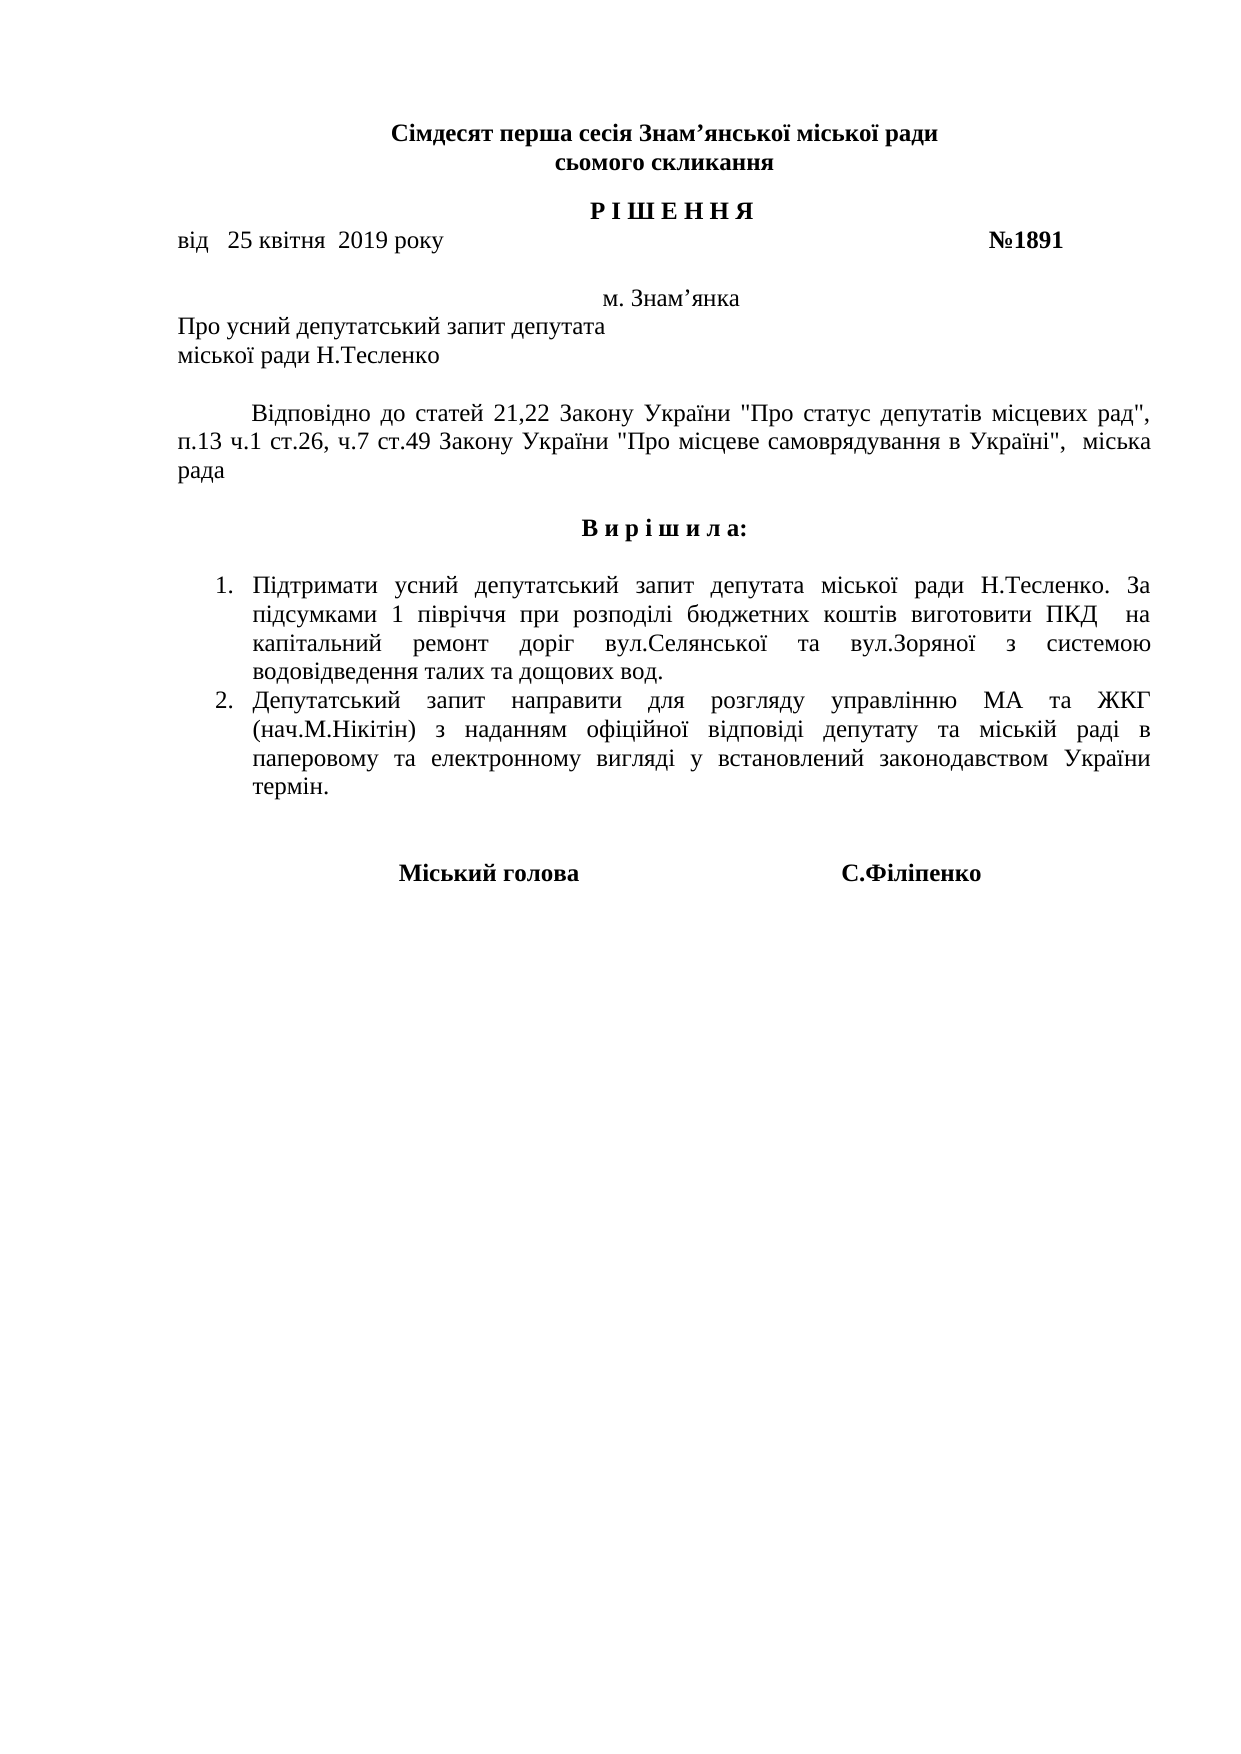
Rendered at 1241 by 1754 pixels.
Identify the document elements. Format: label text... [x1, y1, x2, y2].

list Депутатський запит направити для розгляду управлінню МА та ЖКГ (нач.М.Нікітін) з наданням офіційної відповіді депутату та міській раді в паперовому та електронному вигляді у встановлений законодавством України термін. [215, 685, 1152, 800]
text від 25 квітня 2019 року №1891 [177, 225, 1152, 283]
subtitle Р І Ш Е Н Н Я [472, 196, 1152, 225]
list Підтримати усний депутатський запит депутата міської ради Н.Тесленко. За підсумками 1 півріччя при розподілі бюджетних коштів виготовити ПКД на капітальний ремонт доріг вул.Селянської та вул.Зоряної з системою водовідведення талих та дощових вод. [215, 570, 1152, 685]
text міської ради Н.Тесленко [177, 340, 1152, 369]
text Сімдесят перша сесія Знам’янської міської ради [177, 118, 1152, 147]
text Про усний депутатський запит депутата [177, 311, 1152, 340]
text Відповідно до статей 21,22 Закону України "Про статус депутатів місцевих рад", п.13 ч.1 ст.26, ч.7 ст.49 Закону України "Про місцеве самоврядування в Україні", міська рада [177, 398, 1152, 484]
text В и р і ш и л а: [177, 513, 1152, 541]
text Міський голова С.Філіпенко [325, 858, 1152, 886]
text сьомого скликання [177, 147, 1152, 176]
text м. Знам’янка [472, 283, 1152, 311]
